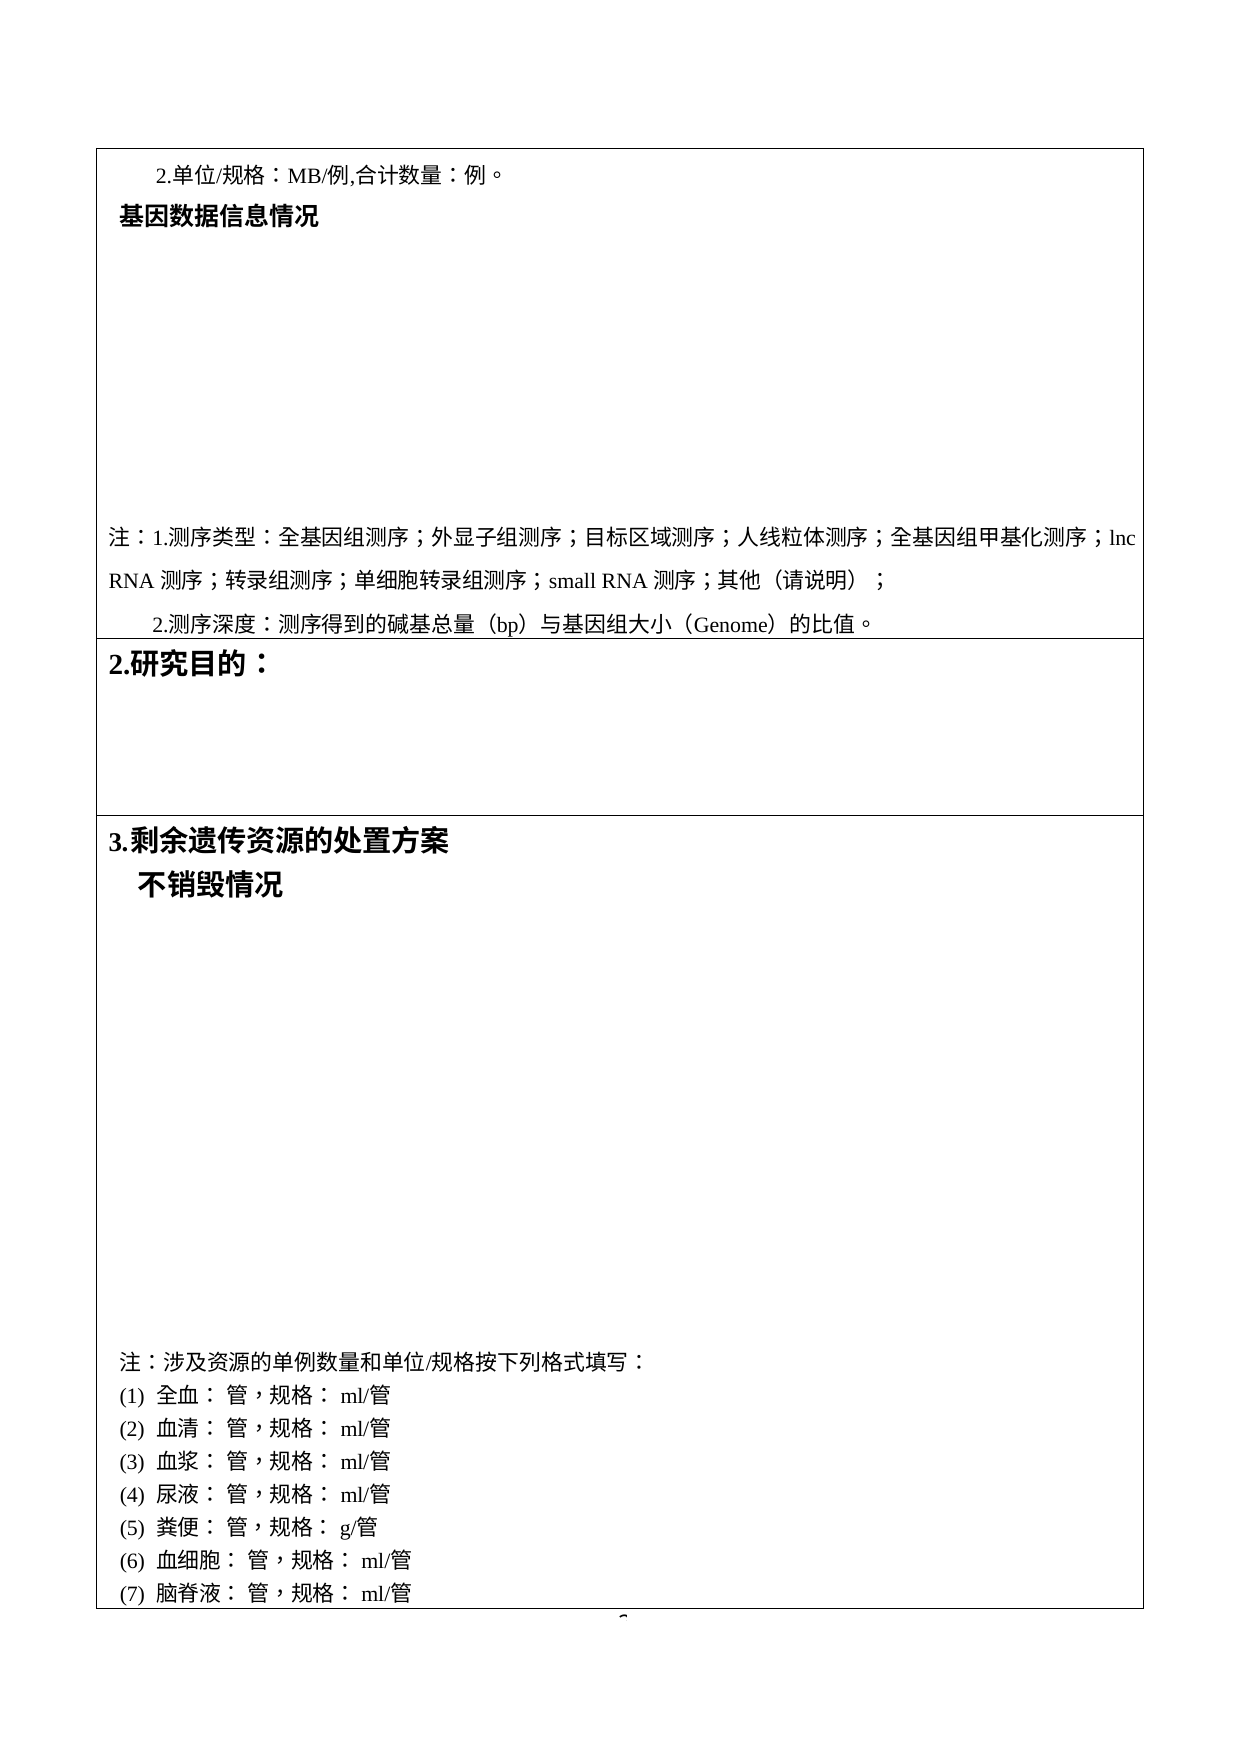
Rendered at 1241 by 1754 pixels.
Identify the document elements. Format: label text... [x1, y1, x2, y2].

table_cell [97, 816, 1143, 1608]
table_cell 2.研究目的： [97, 639, 1143, 815]
table_header 2.单位/规格：MB/例,合计数量：例。 基因数据信息情况 注：1.测序类型：全基因组测序；外显子组测序；目标区域测序；人线粒体测序；全基因组甲基化测序；lnc RNA 测序；转录组测序；单细胞转录组测序；small RNA 测序；其他（请说明）； 2.测序深度：测序得到的碱基总量（bp）与基因组大小（Genome）的比值。 [97, 149, 1143, 638]
